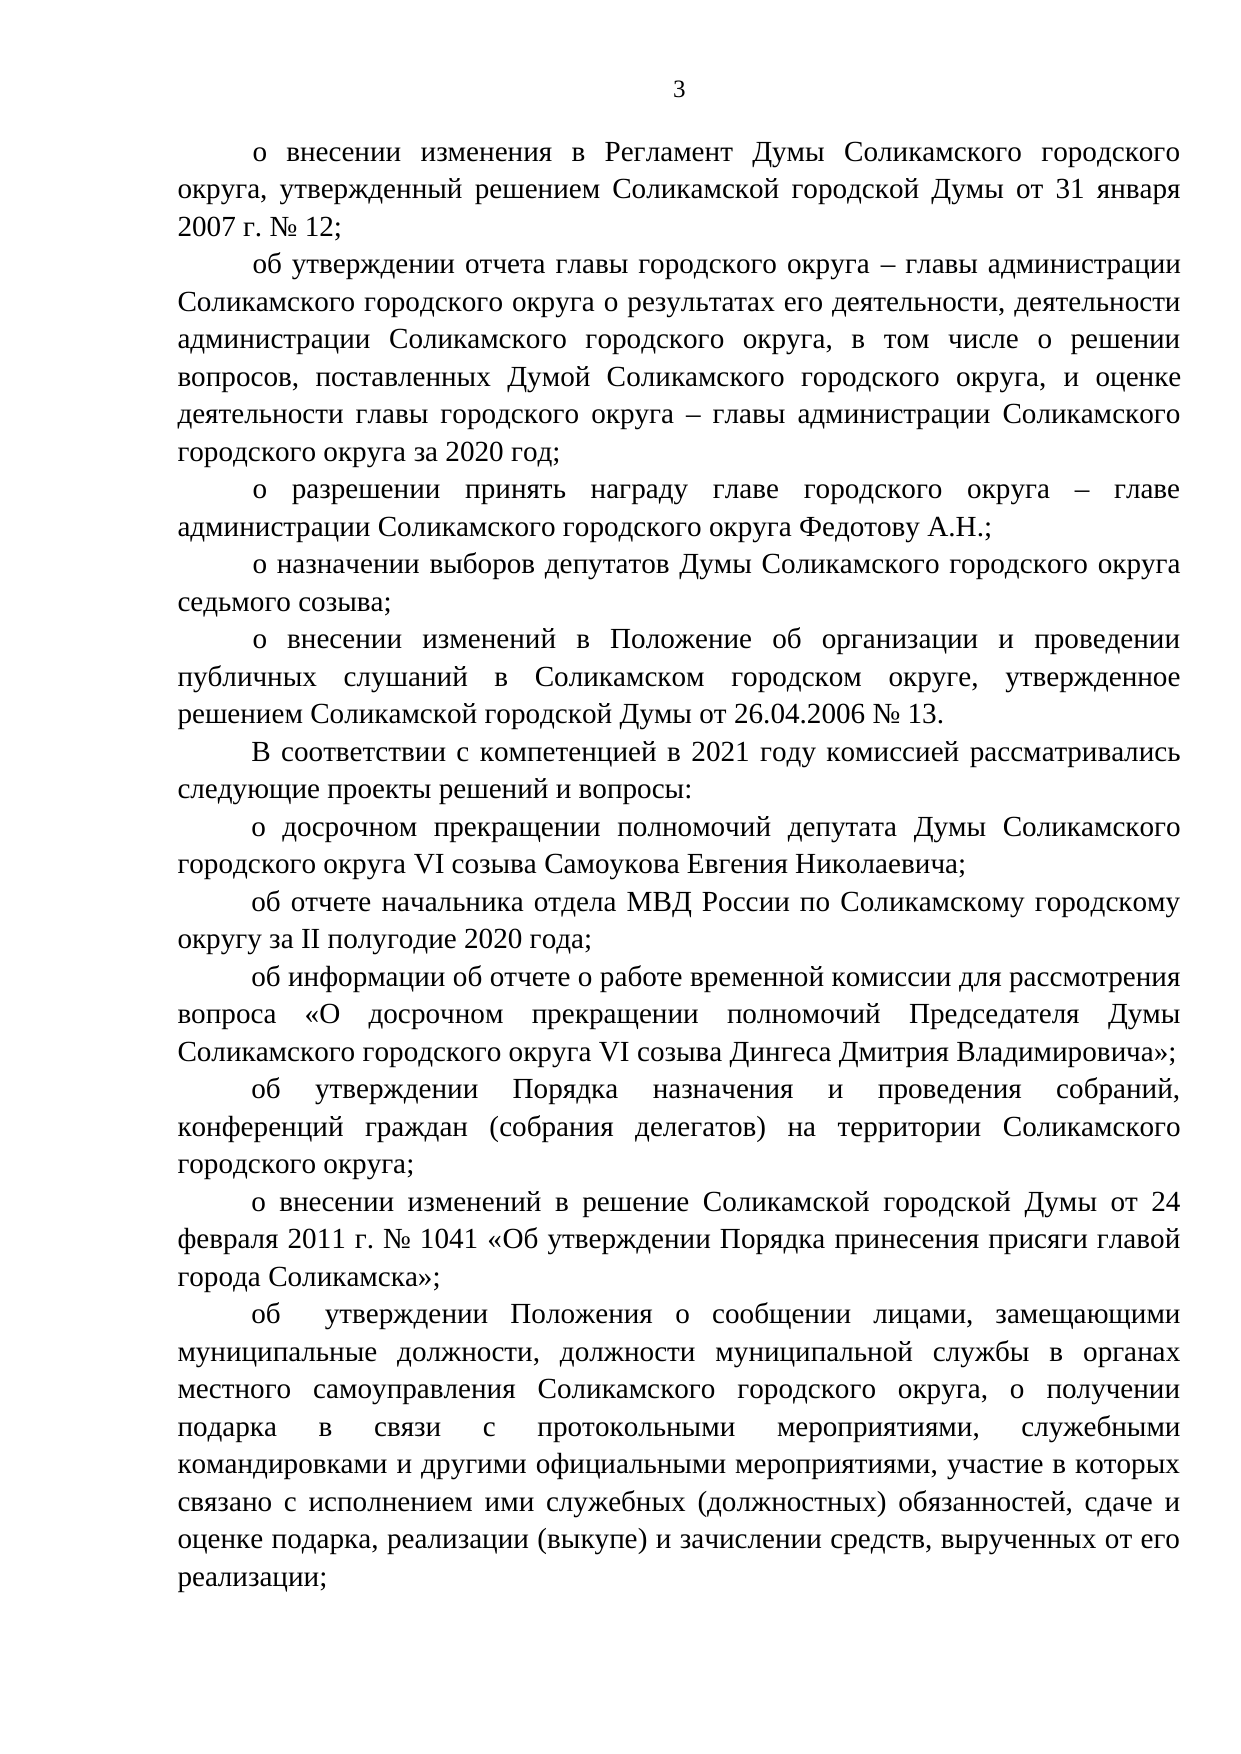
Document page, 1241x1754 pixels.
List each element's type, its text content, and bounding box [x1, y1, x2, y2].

text об утверждении отчета главы городского округа – главы администрации Соликамского городского округа о результатах его деятельности, деятельности администрации Соликамского городского округа, в том числе о решении вопросов, поставленных Думой Соликамского городского округа, и оценке деятельности главы городского округа – главы администрации Соликамского городского округа за 2020 год; [177, 244, 1181, 469]
text об утверждении Положения о сообщении лицами, замещающими муниципальные должности, должности муниципальной службы в органах местного самоуправления Соликамского городского округа, о получении подарка в связи с протокольными мероприятиями, служебными командировками и другими официальными мероприятиями, участие в которых связано с исполнением ими служебных (должностных) обязанностей, сдаче и оценке подарка, реализации (выкупе) и зачислении средств, вырученных от его реализации; [177, 1294, 1181, 1594]
text об информации об отчете о работе временной комиссии для рассмотрения вопроса «О досрочном прекращении полномочий Председателя Думы Соликамского городского округа VI созыва Дингеса Дмитрия Владимировича»; [177, 956, 1181, 1069]
text о внесении изменений в решение Соликамской городской Думы от 24 февраля . № 1041 «Об утверждении Порядка принесения присяги главой города Соликамска»; [177, 1181, 1181, 1294]
text о досрочном прекращении полномочий депутата Думы Соликамского городского округа VI созыва Самоукова Евгения Николаевича; [177, 806, 1181, 881]
text о внесении изменения в Регламент Думы Соликамского городского округа, утвержденный решением Соликамской городской Думы от 31 января . № 12; [177, 131, 1181, 244]
text о внесении изменений в Положение об организации и проведении публичных слушаний в Соликамском городском округе, утвержденное решением Соликамской городской Думы от 26.04.2006 № 13. [177, 619, 1181, 731]
text о разрешении принять награду главе городского округа – главе администрации Соликамского городского округа Федотову А.Н.; [177, 469, 1181, 544]
text о назначении выборов депутатов Думы Соликамского городского округа седьмого созыва; [177, 544, 1181, 619]
text об утверждении Порядка назначения и проведения собраний, конференций граждан (собрания делегатов) на территории Соликамского городского округа; [177, 1069, 1181, 1181]
text об отчете начальника отдела МВД России по Соликамскому городскому округу за II полугодие 2020 года; [177, 881, 1181, 956]
text В соответствии с компетенцией в 2021 году комиссией рассматривались следующие проекты решений и вопросы: [177, 731, 1181, 806]
